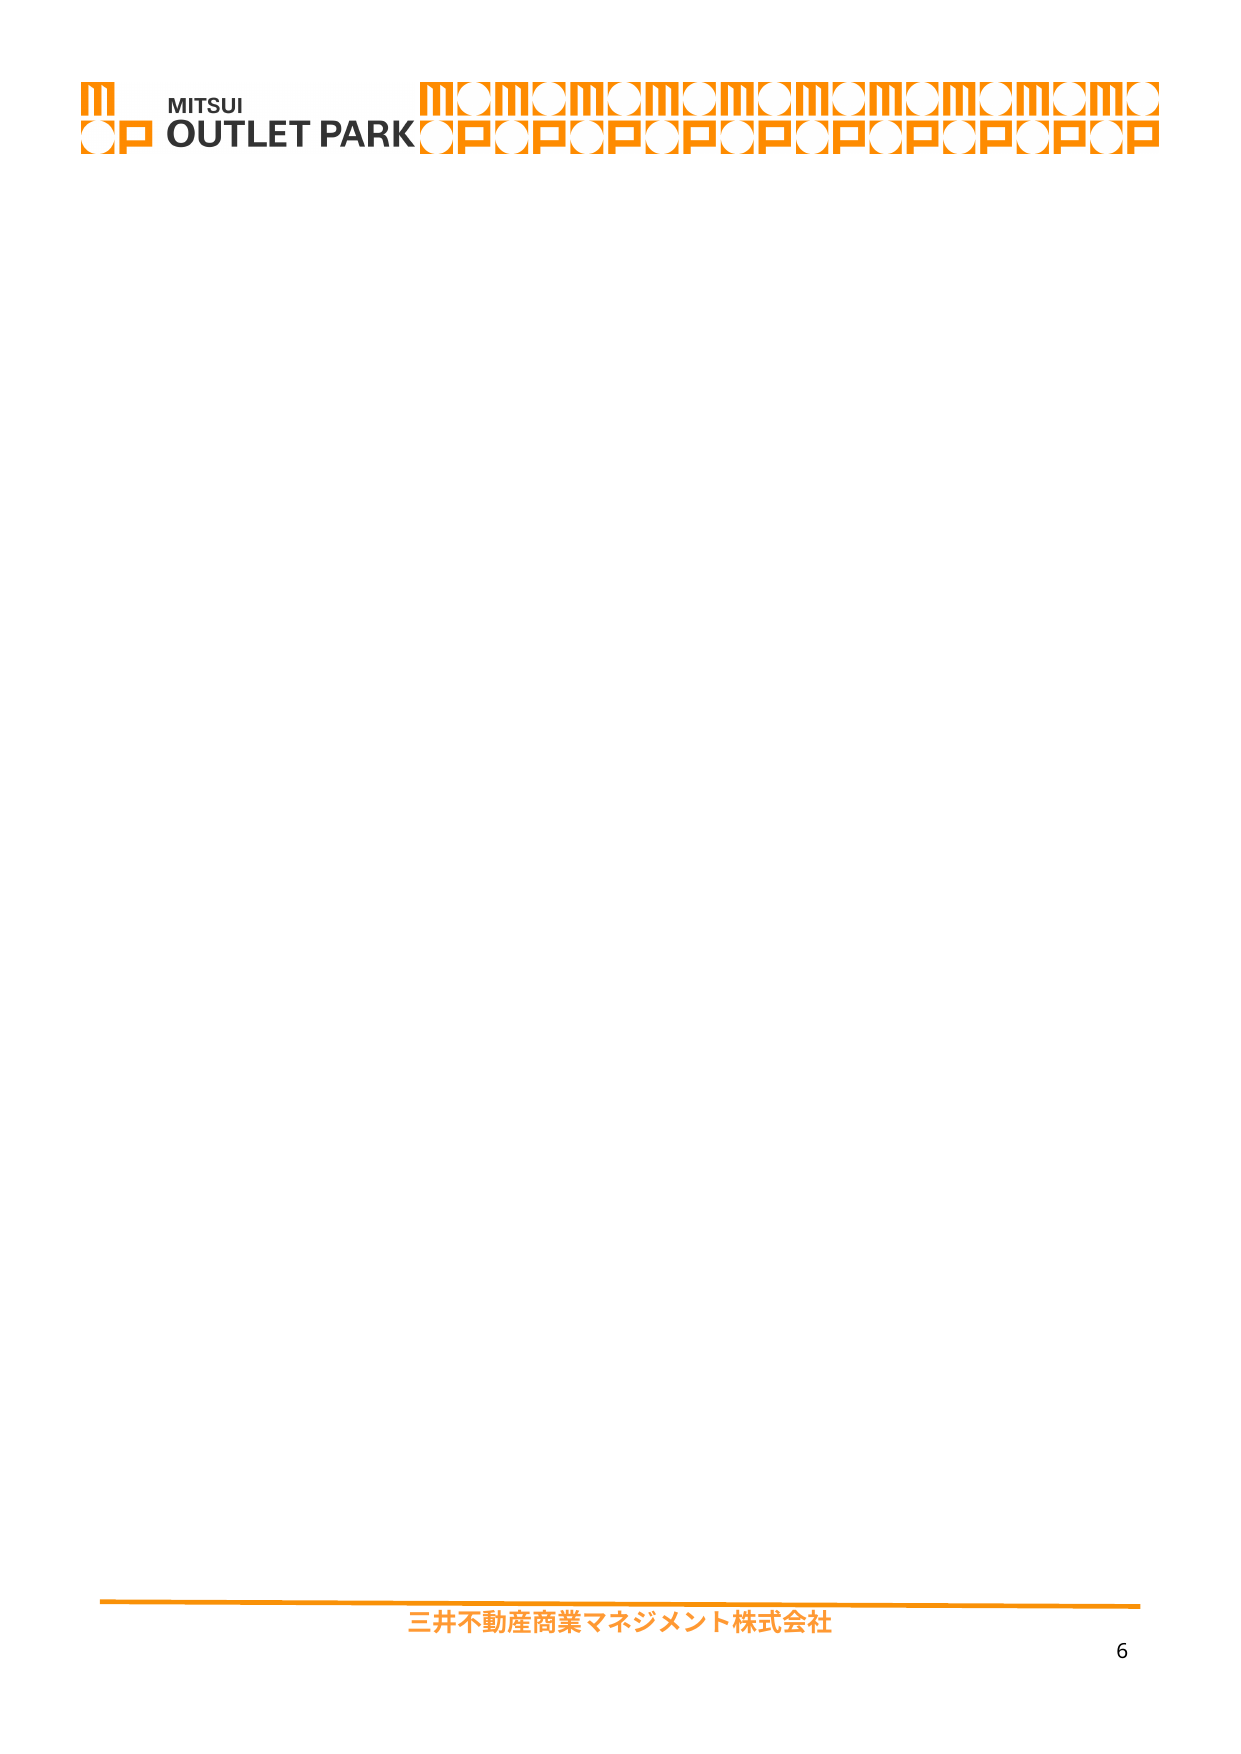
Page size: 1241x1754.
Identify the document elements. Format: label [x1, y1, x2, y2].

picture [420, 82, 791, 154]
picture [796, 82, 1159, 154]
picture [81, 82, 415, 154]
